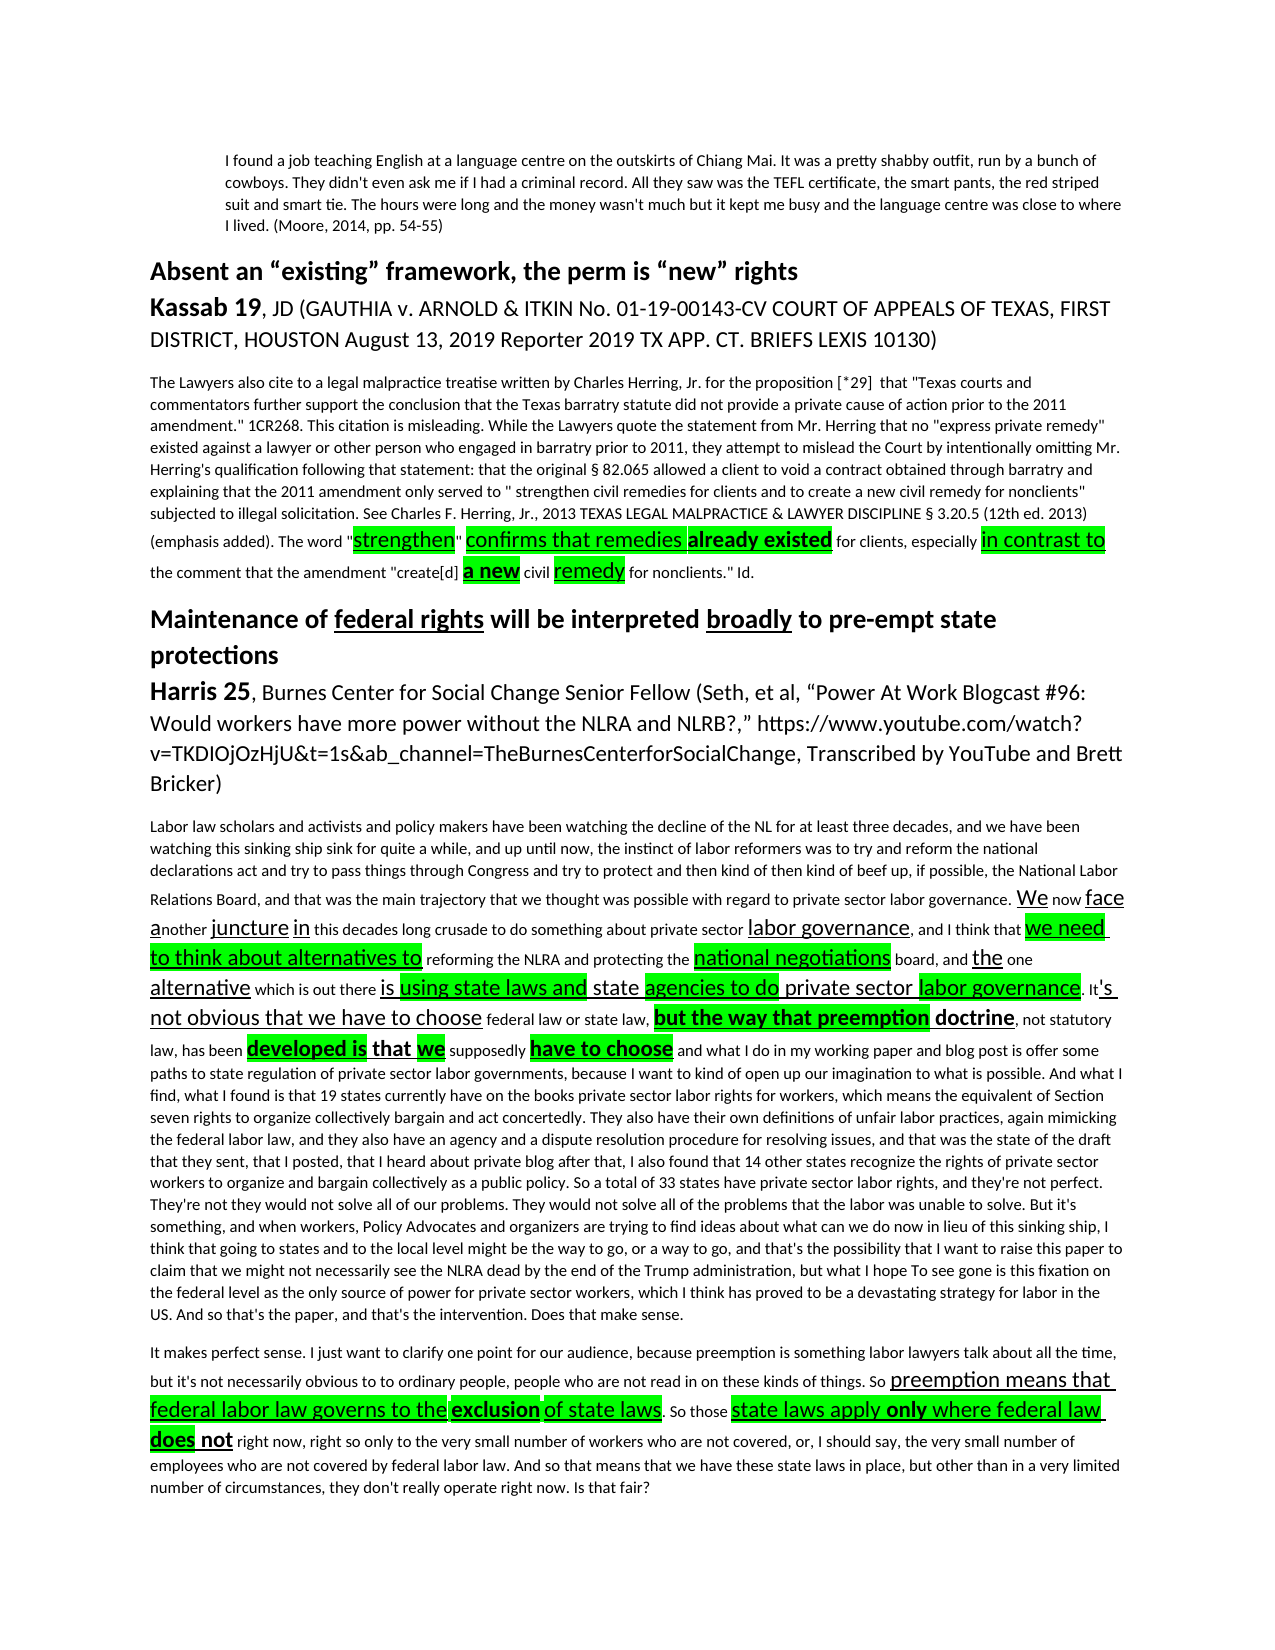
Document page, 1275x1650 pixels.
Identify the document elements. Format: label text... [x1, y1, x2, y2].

subtitle Maintenance of federal rights will be interpreted broadly to pre-empt state protections [150, 603, 1125, 671]
text It makes perfect sense. I just want to clarify one point for our audience, because preemption is something labor lawyers talk about all the time, but it's not necessarily obvious to to ordinary people, people who are not read in on these kinds of things. So preemption means that federal labor law governs to the exclusion of state laws. So those state laws apply only where federal law does not right now, right so only to the very small number of workers who are not covered, or, I should say, the very small number of employees who are not covered by federal labor law. And so that means that we have these state laws in place, but other than in a very limited number of circumstances, they don't really operate right now. Is that fair? [150, 1342, 1125, 1497]
text Harris 25, Burnes Center for Social Change Senior Fellow (Seth, et al, “Power At Work Blogcast #96: Would workers have more power without the NLRA and NLRB?,” https://www.youtube.com/watch?v=TKDIOjOzHjU&t=1s&ab_channel=TheBurnesCenterforSocialChange, Transcribed by YouTube and Brett Bricker) [150, 674, 1125, 798]
text I found a job teaching English at a language centre on the outskirts of Chiang Mai. It was a pretty shabby outfit, run by a bunch of cowboys. They didn't even ask me if I had a criminal record. All they saw was the TEFL certificate, the smart pants, the red striped suit and smart tie. The hours were long and the money wasn't much but it kept me busy and the language centre was close to where I lived. (Moore, 2014, pp. 54-55) [225, 150, 1125, 236]
subtitle Absent an “existing” framework, the perm is “new” rights [150, 254, 1125, 287]
text The Lawyers also cite to a legal malpractice treatise written by Charles Herring, Jr. for the proposition [*29] that "Texas courts and commentators further support the conclusion that the Texas barratry statute did not provide a private cause of action prior to the 2011 amendment." 1CR268. This citation is misleading. While the Lawyers quote the statement from Mr. Herring that no "express private remedy" existed against a lawyer or other person who engaged in barratry prior to 2011, they attempt to mislead the Court by intentionally omitting Mr. Herring's qualification following that statement: that the original § 82.065 allowed a client to void a contract obtained through barratry and explaining that the 2011 amendment only served to " strengthen civil remedies for clients and to create a new civil remedy for nonclients" subjected to illegal solicitation. See Charles F. Herring, Jr., 2013 TEXAS LEGAL MALPRACTICE & LAWYER DISCIPLINE § 3.20.5 (12th ed. 2013) (emphasis added). The word "strengthen" confirms that remedies already existed for clients, especially in contrast to the comment that the amendment "create[d] a new civil remedy for nonclients." Id. [150, 372, 1125, 584]
text Kassab 19, JD (GAUTHIA v. ARNOLD & ITKIN No. 01-19-00143-CV COURT OF APPEALS OF TEXAS, FIRST DISTRICT, HOUSTON August 13, 2019 Reporter 2019 TX APP. CT. BRIEFS LEXIS 10130) [150, 290, 1125, 353]
text Labor law scholars and activists and policy makers have been watching the decline of the NL for at least three decades, and we have been watching this sinking ship sink for quite a while, and up until now, the instinct of labor reformers was to try and reform the national declarations act and try to pass things through Congress and try to protect and then kind of then kind of beef up, if possible, the National Labor Relations Board, and that was the main trajectory that we thought was possible with regard to private sector labor governance. We now face another juncture in this decades long crusade to do something about private sector labor governance, and I think that we need to think about alternatives to reforming the NLRA and protecting the national negotiations board, and the one alternative which is out there is using state laws and state agencies to do private sector labor governance. It's not obvious that we have to choose federal law or state law, but the way that preemption doctrine, not statutory law, has been developed is that we supposedly have to choose and what I do in my working paper and blog post is offer some paths to state regulation of private sector labor governments, because I want to kind of open up our imagination to what is possible. And what I find, what I found is that 19 states currently have on the books private sector labor rights for workers, which means the equivalent of Section seven rights to organize collectively bargain and act concertedly. They also have their own definitions of unfair labor practices, again mimicking the federal labor law, and they also have an agency and a dispute resolution procedure for resolving issues, and that was the state of the draft that they sent, that I posted, that I heard about private blog after that, I also found that 14 other states recognize the rights of private sector workers to organize and bargain collectively as a public policy. So a total of 33 states have private sector labor rights, and they're not perfect. They're not they would not solve all of our problems. They would not solve all of the problems that the labor was unable to solve. But it's something, and when workers, Policy Advocates and organizers are trying to find ideas about what can we do now in lieu of this sinking ship, I think that going to states and to the local level might be the way to go, or a way to go, and that's the possibility that I want to raise this paper to claim that we might not necessarily see the NLRA dead by the end of the Trump administration, but what I hope To see gone is this fixation on the federal level as the only source of power for private sector workers, which I think has proved to be a devastating strategy for labor in the US. And so that's the paper, and that's the intervention. Does that make sense. [150, 816, 1125, 1324]
